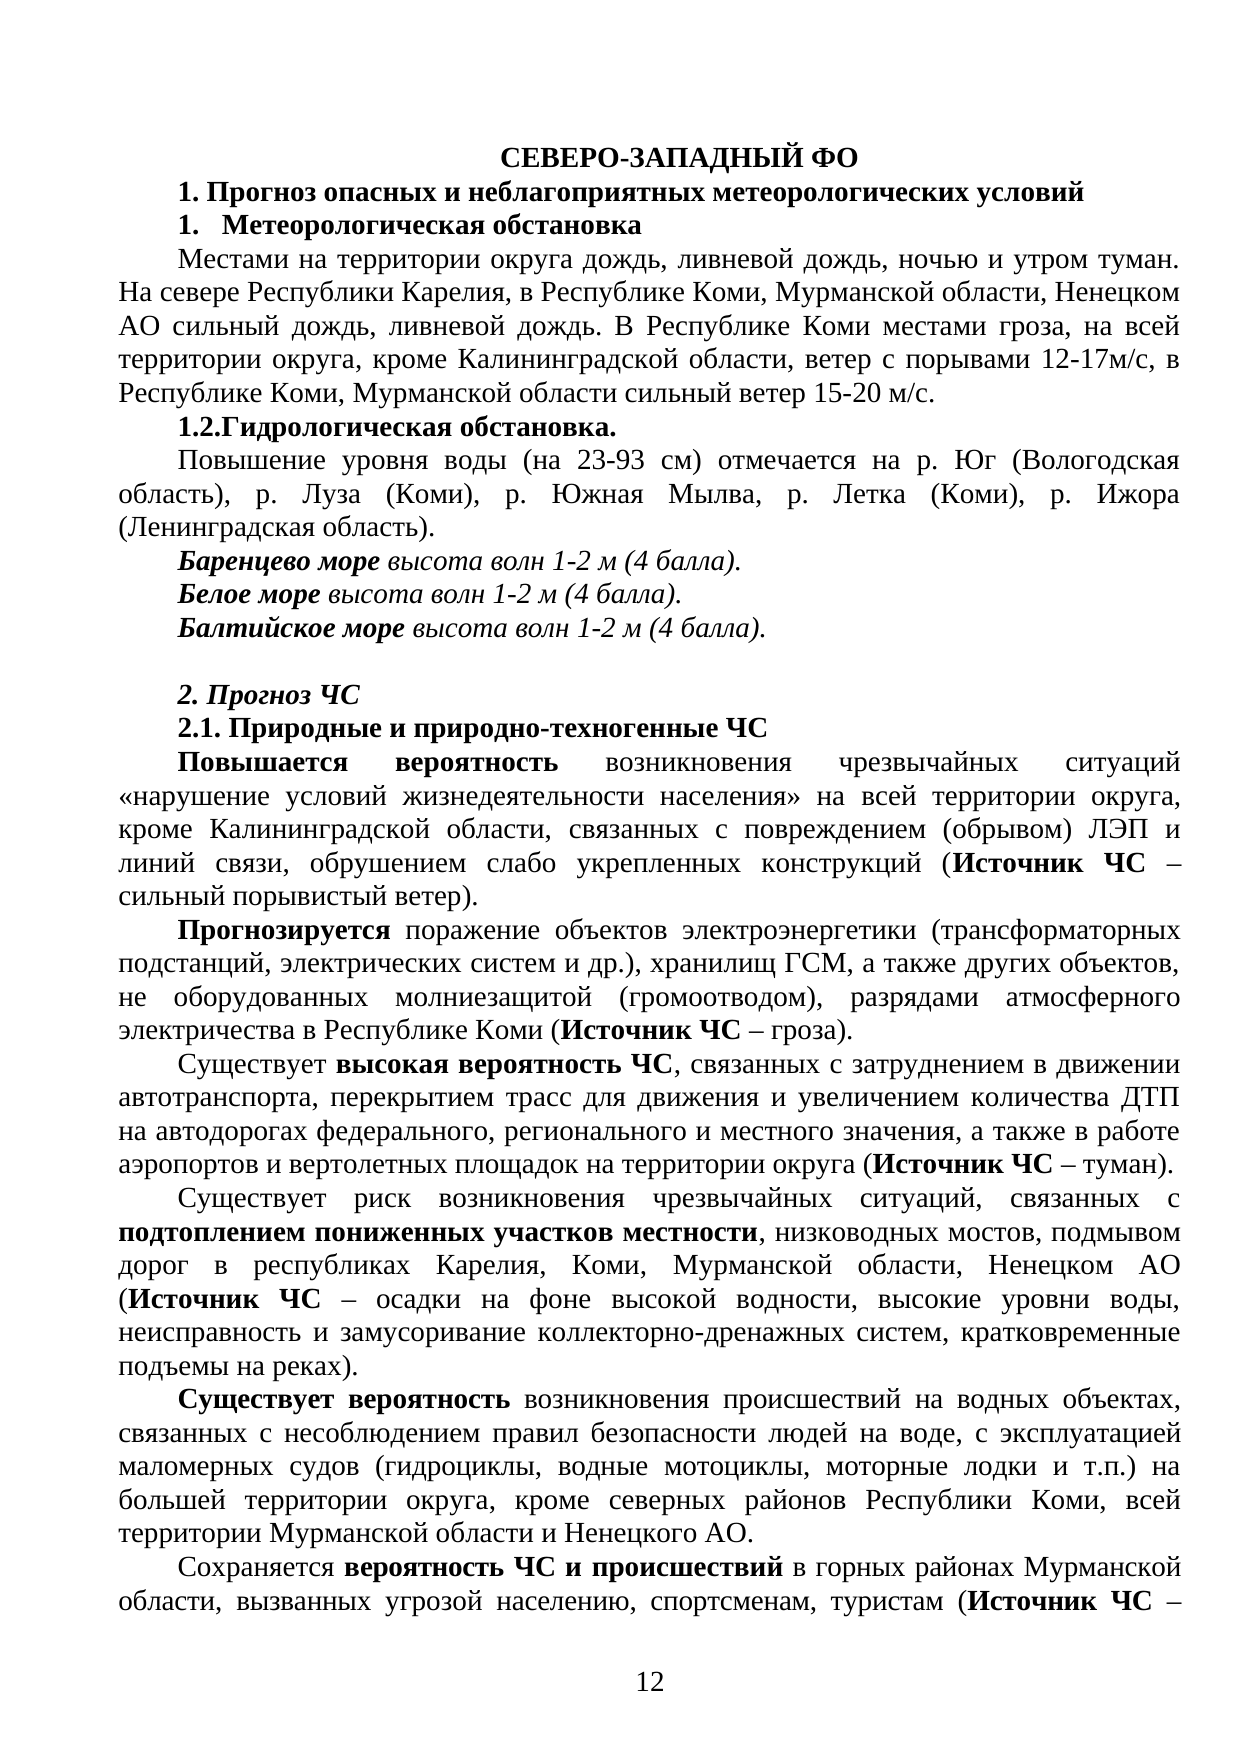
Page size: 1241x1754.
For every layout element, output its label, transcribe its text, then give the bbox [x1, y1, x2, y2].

text Повышается вероятность возникновения чрезвычайных ситуаций «нарушение условий жизнедеятельности населения» на всей территории округа, кроме Калининградской области, связанных с повреждением (обрывом) ЛЭП и линий связи, обрушением слабо укрепленных конструкций (Источник ЧС – сильный порывистый ветер). [118, 744, 1181, 912]
text 1. Прогноз опасных и неблагоприятных метеорологических условий [118, 174, 1181, 207]
text Существует вероятность возникновения происшествий на водных объектах, связанных с несоблюдением правил безопасности людей на воде, с эксплуатацией маломерных судов (гидроциклы, водные мотоциклы, моторные лодки и т.п.) на большей территории округа, кроме северных районов Республики Коми, всей территории Мурманской области и Ненецкого АО. [118, 1381, 1181, 1549]
text Баренцево море высота волн 1-2 м (4 балла). [118, 543, 1181, 576]
text Балтийское море высота волн 1-2 м (4 балла). [118, 610, 1181, 643]
text Белое море высота волн 1-2 м (4 балла). [118, 576, 1181, 610]
list Метеорологическая обстановка [162, 207, 1181, 241]
text СЕВЕРО-ЗАПАДНЫЙ ФО [118, 140, 1181, 174]
text Местами на территории округа дождь, ливневой дождь, ночью и утром туман. На севере Республики Карелия, в Республике Коми, Мурманской области, Ненецком АО сильный дождь, ливневой дождь. В Республике Коми местами гроза, на всей территории округа, кроме Калининградской области, ветер с порывами 12-17м/с, в Республике Коми, Мурманской области сильный ветер 15-20 м/с. [118, 241, 1181, 409]
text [118, 1549, 1181, 1616]
text 2.1. Природные и природно-техногенные ЧС [118, 711, 1181, 744]
text 1.2.Гидрологическая обстановка. [118, 409, 1181, 442]
text Существует риск возникновения чрезвычайных ситуаций, связанных с подтоплением пониженных участков местности, низководных мостов, подмывом дорог в республиках Карелия, Коми, Мурманской области, Ненецком АО (Источник ЧС – осадки на фоне высокой водности, высокие уровни воды, неисправность и замусоривание коллекторно-дренажных систем, кратковременные подъемы на реках). [118, 1180, 1181, 1381]
text 2. Прогноз ЧС [118, 677, 1181, 711]
text Существует высокая вероятность ЧС, связанных с затруднением в движении автотранспорта, перекрытием трасс для движения и увеличением количества ДТП на автодорогах федерального, регионального и местного значения, а также в работе аэропортов и вертолетных площадок на территории округа (Источник ЧС – туман). [118, 1046, 1181, 1180]
text Повышение уровня воды (на 23-93 см) отмечается на р. Юг (Вологодская область), р. Луза (Коми), р. Южная Мылва, р. Летка (Коми), р. Ижора (Ленинградская область). [118, 442, 1181, 543]
text Прогнозируется поражение объектов электроэнергетики (трансформаторных подстанций, электрических систем и др.), хранилищ ГСМ, а также других объектов, не оборудованных молниезащитой (громоотводом), разрядами атмосферного электричества в Республике Коми (Источник ЧС – гроза). [118, 912, 1181, 1046]
